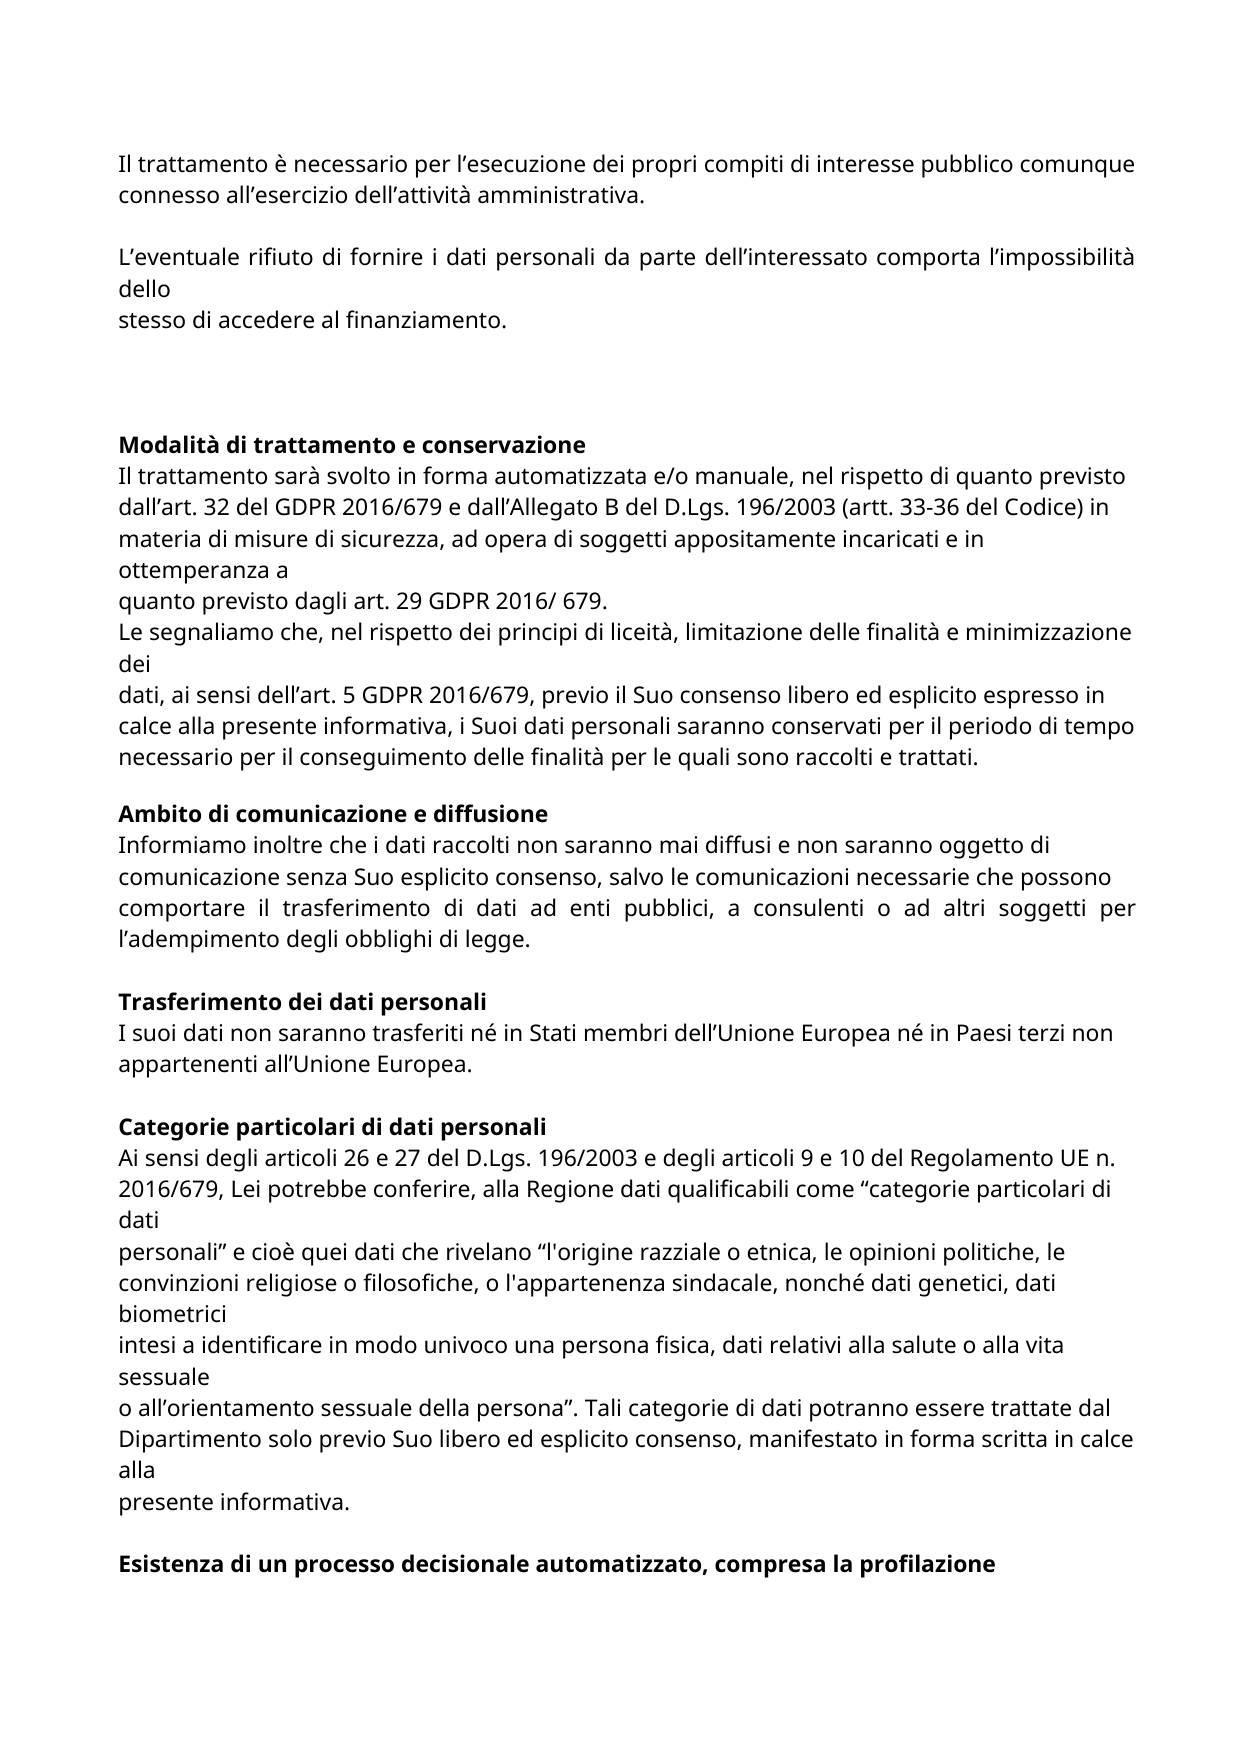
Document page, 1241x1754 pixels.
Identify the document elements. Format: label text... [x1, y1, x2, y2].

text intesi a identificare in modo univoco una persona fisica, dati relativi alla salute o alla vita sessuale [118, 1329, 1137, 1392]
text Esistenza di un processo decisionale automatizzato, compresa la profilazione [118, 1548, 1137, 1579]
text presente informativa. [118, 1486, 1137, 1517]
text comunicazione senza Suo esplicito consenso, salvo le comunicazioni necessarie che possono [118, 861, 1137, 892]
text 2016/679, Lei potrebbe conferire, alla Regione dati qualificabili come “categorie particolari di dati [118, 1173, 1137, 1236]
text Dipartimento solo previo Suo libero ed esplicito consenso, manifestato in forma scritta in calce alla [118, 1423, 1137, 1486]
text Trasferimento dei dati personali [118, 986, 1137, 1017]
text Il trattamento sarà svolto in forma automatizzata e/o manuale, nel rispetto di quanto previsto [118, 460, 1137, 491]
text Categorie particolari di dati personali [118, 1111, 1137, 1142]
text I suoi dati non saranno trasferiti né in Stati membri dell’Unione Europea né in Paesi terzi non [118, 1017, 1137, 1048]
text L’eventuale rifiuto di fornire i dati personali da parte dell’interessato comporta l’impossibilità dello [118, 241, 1137, 304]
text stesso di accedere al finanziamento. [118, 304, 1137, 335]
text personali” e cioè quei dati che rivelano “l'origine razziale o etnica, le opinioni politiche, le [118, 1236, 1137, 1267]
text necessario per il conseguimento delle finalità per le quali sono raccolti e trattati. [118, 741, 1137, 773]
text Modalità di trattamento e conservazione [118, 429, 1137, 460]
text calce alla presente informativa, i Suoi dati personali saranno conservati per il periodo di tempo [118, 710, 1137, 741]
text convinzioni religiose o filosofiche, o l'appartenenza sindacale, nonché dati genetici, dati biometrici [118, 1267, 1137, 1329]
text dati, ai sensi dell’art. 5 GDPR 2016/679, previo il Suo consenso libero ed esplicito espresso in [118, 679, 1137, 710]
text Ambito di comunicazione e diffusione [118, 798, 1137, 829]
text Ai sensi degli articoli 26 e 27 del D.Lgs. 196/2003 e degli articoli 9 e 10 del Regolamento UE n. [118, 1142, 1137, 1173]
text Le segnaliamo che, nel rispetto dei principi di liceità, limitazione delle finalità e minimizzazione dei [118, 616, 1137, 679]
text connesso all’esercizio dell’attività amministrativa. [118, 179, 1137, 210]
text appartenenti all’Unione Europea. [118, 1048, 1137, 1079]
text quanto previsto dagli art. 29 GDPR 2016/ 679. [118, 585, 1137, 616]
text o all’orientamento sessuale della persona”. Tali categorie di dati potranno essere trattate dal [118, 1392, 1137, 1423]
text Informiamo inoltre che i dati raccolti non saranno mai diffusi e non saranno oggetto di [118, 829, 1137, 861]
text dall’art. 32 del GDPR 2016/679 e dall’Allegato B del D.Lgs. 196/2003 (artt. 33-36 del Codice) in [118, 491, 1137, 523]
text comportare il trasferimento di dati ad enti pubblici, a consulenti o ad altri soggetti per l’adempimento degli obblighi di legge. [118, 892, 1137, 954]
text materia di misure di sicurezza, ad opera di soggetti appositamente incaricati e in ottemperanza a [118, 523, 1137, 585]
text Il trattamento è necessario per l’esecuzione dei propri compiti di interesse pubblico comunque [118, 148, 1137, 179]
